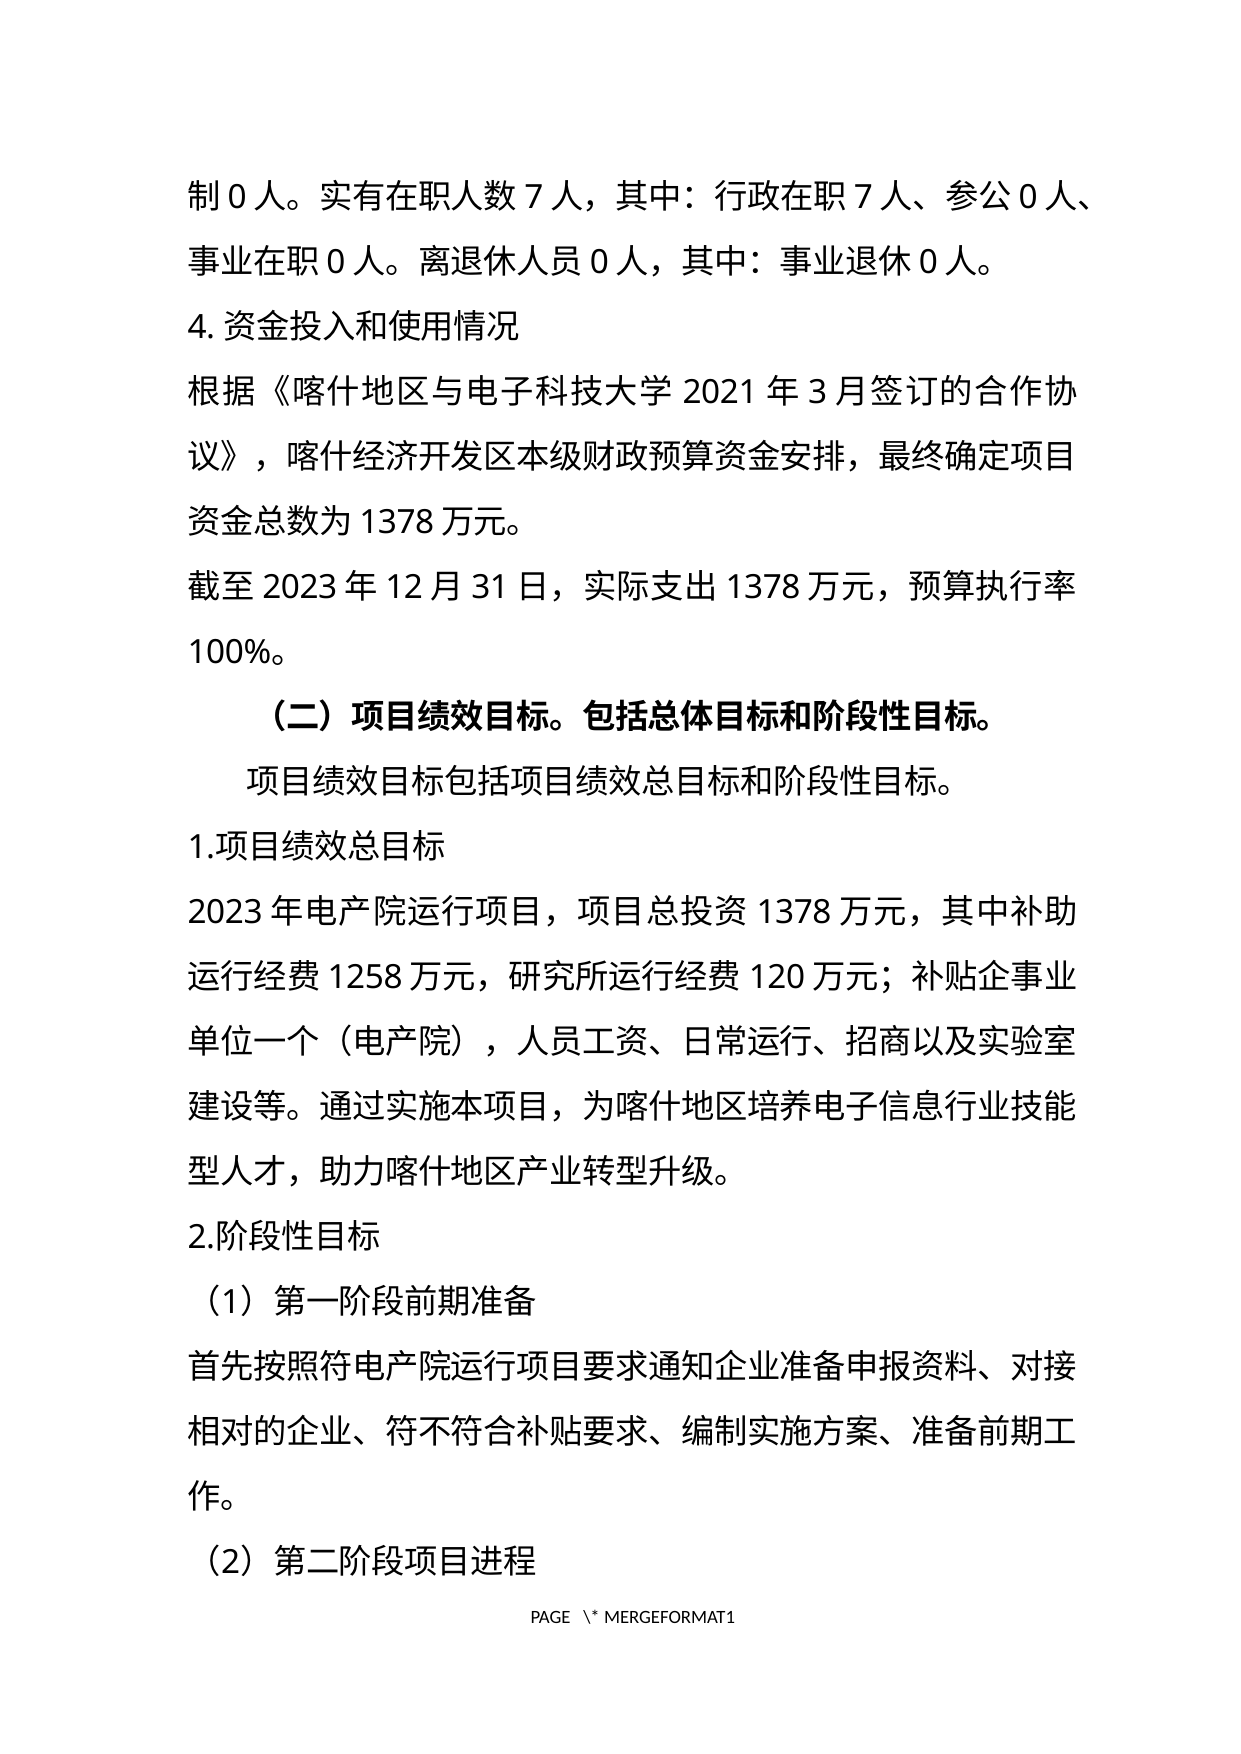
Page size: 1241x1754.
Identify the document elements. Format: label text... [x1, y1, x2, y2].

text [187, 747, 1078, 1592]
text （二）项目绩效目标。包括总体目标和阶段性目标。 [187, 682, 1078, 747]
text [187, 162, 1078, 682]
